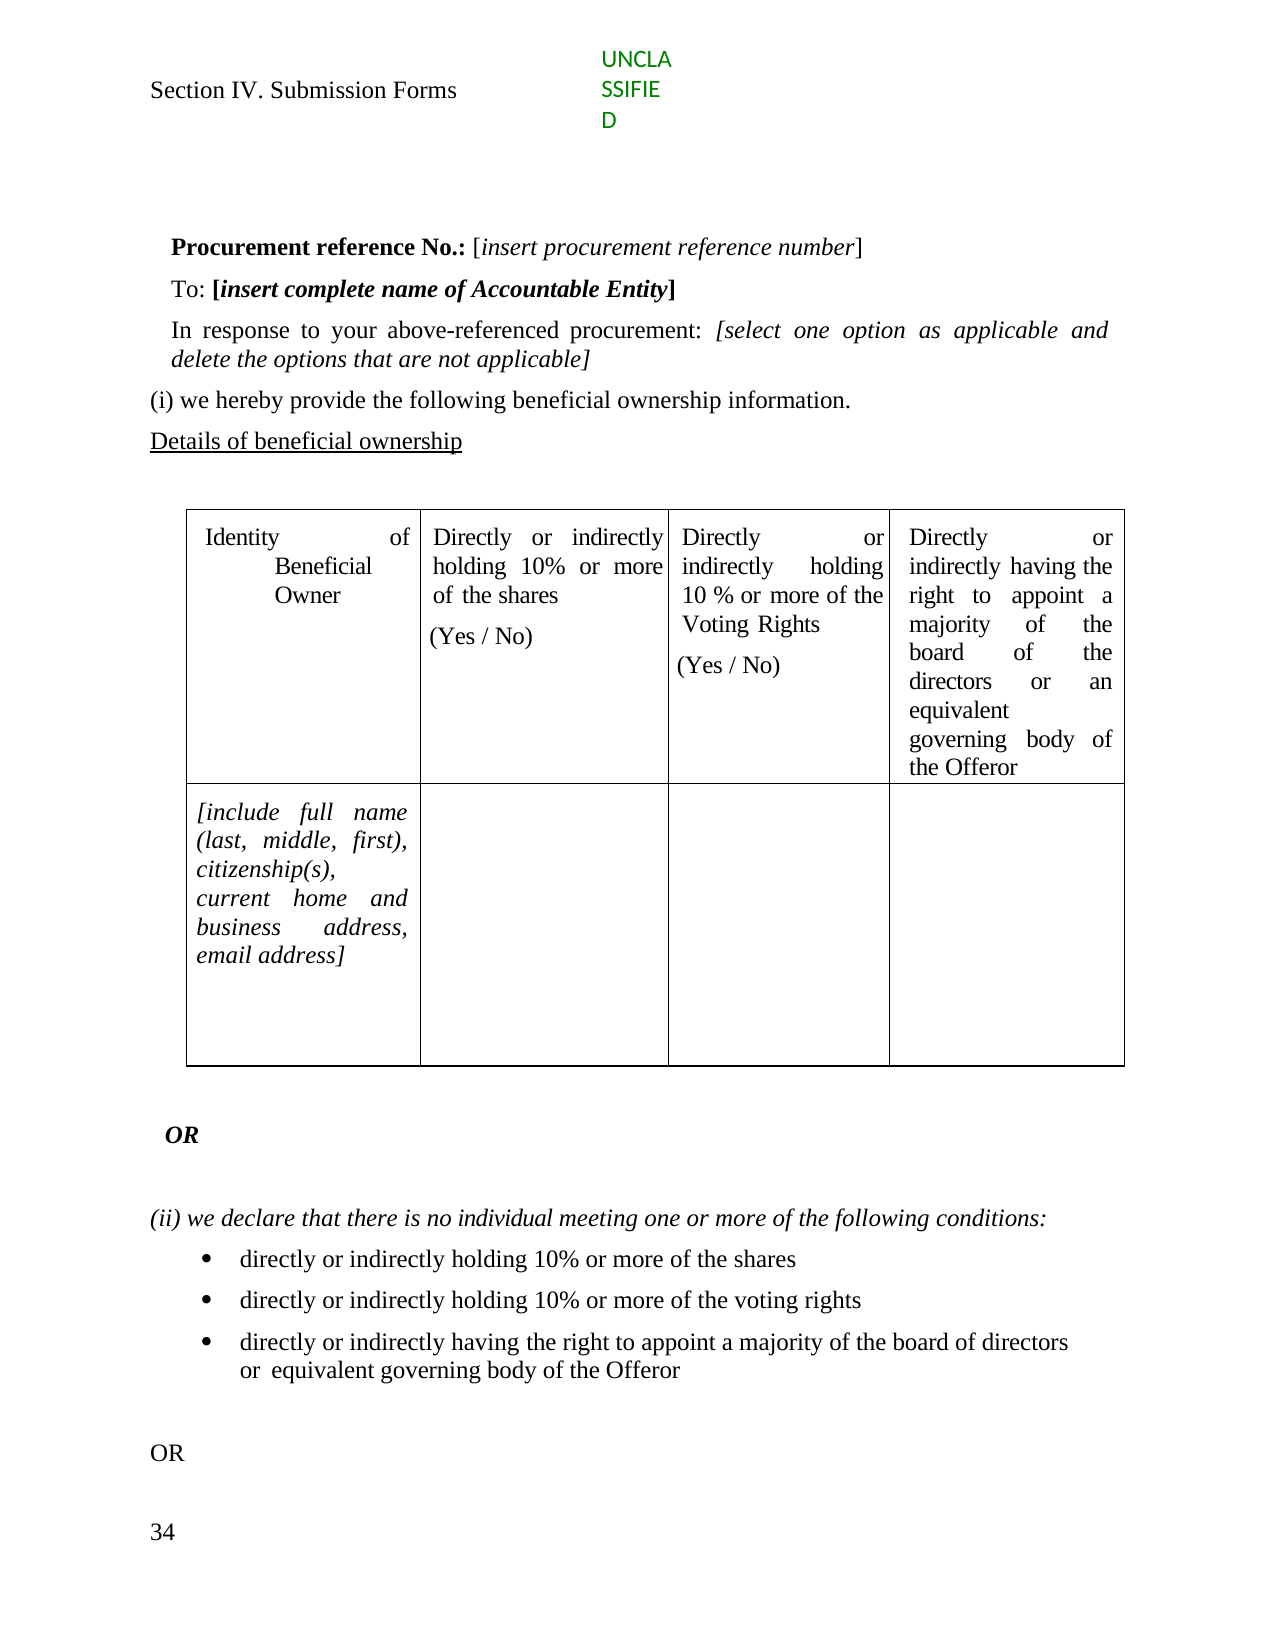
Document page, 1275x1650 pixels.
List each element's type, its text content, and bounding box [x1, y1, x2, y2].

table_cell [include full name (last, middle, first), citizenship(s), current home and business address, email address] [187, 784, 420, 1065]
text (i) we hereby provide the following beneficial ownership information. [150, 385, 1125, 414]
list directly or indirectly holding 10% or more of the voting rights [202, 1285, 1125, 1314]
text Details of beneficial ownership [150, 426, 1125, 455]
list directly or indirectly holding 10% or more of the shares [202, 1244, 1125, 1273]
table_header Identity of Beneficial Owner [187, 510, 420, 783]
table_cell [890, 784, 1124, 1065]
text To: [insert complete name of Accountable Entity] [171, 274, 1124, 302]
table_header Directly or indirectly holding 10 % or more of the Voting Rights (Yes / No) [669, 510, 889, 783]
table_cell [421, 784, 668, 1065]
text In response to your above-referenced procurement: [select one option as applicable and delete the options that are not applicable] [171, 315, 1108, 372]
text OR [164, 1120, 1125, 1149]
table_header Directly or indirectly having the right to appoint a majority of the board of the directors or an equivalent governing body of the Offeror (Yes / No) [890, 510, 1124, 783]
list directly or indirectly having the right to appoint a majority of the board of directors or equivalent governing body of the Offeror [202, 1327, 1069, 1384]
table_header Directly or indirectly holding 10% or more of the shares (Yes / No) [421, 510, 668, 783]
table_cell [669, 784, 889, 1065]
text OR [150, 1438, 1125, 1467]
text Procurement reference No.: [insert procurement reference number] [171, 232, 1125, 261]
text (ii) we declare that there is no individual meeting one or more of the following conditions: [150, 1203, 1125, 1232]
